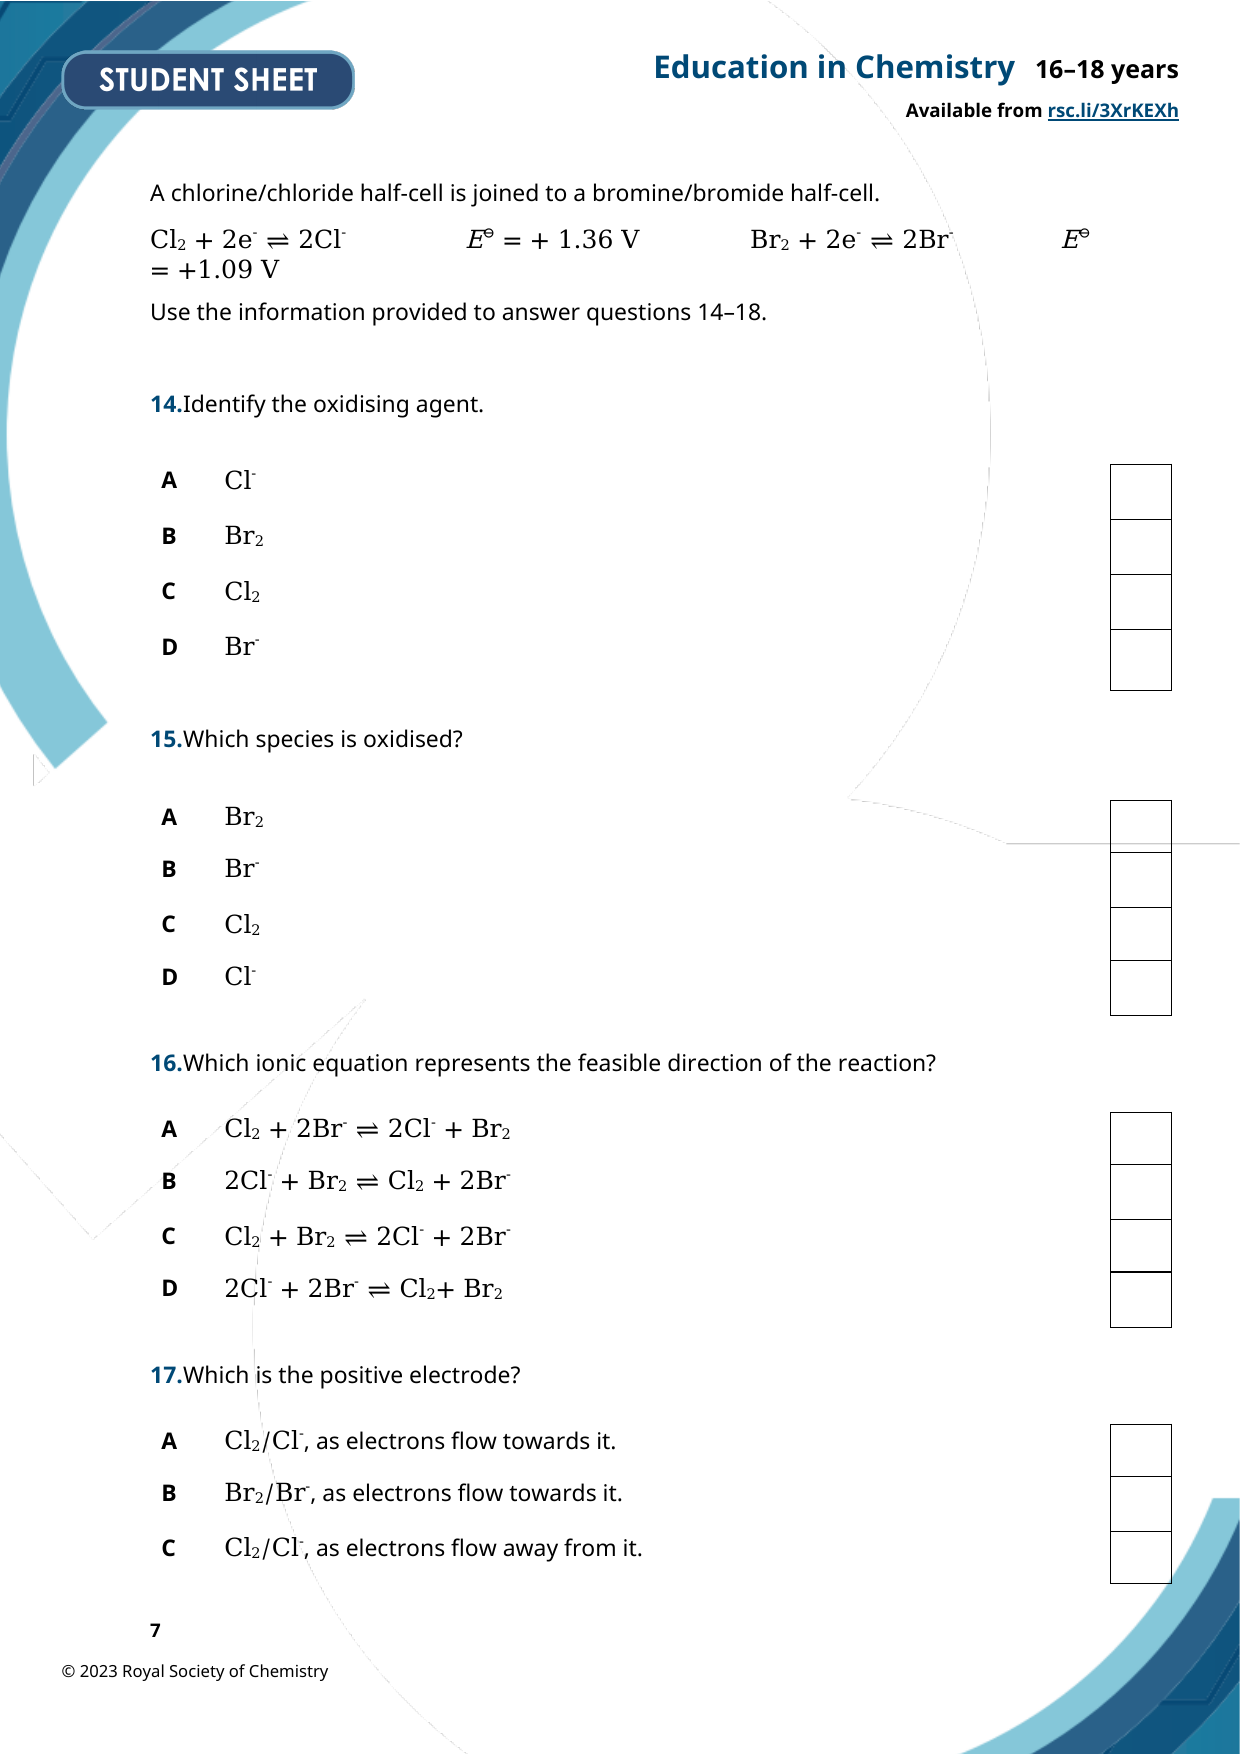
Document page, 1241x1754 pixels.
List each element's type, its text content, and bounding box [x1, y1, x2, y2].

table_cell B [150, 519, 225, 574]
table_header A [150, 800, 225, 852]
table_header A [150, 464, 225, 519]
table_cell B [150, 1476, 225, 1531]
table_header Cl- [225, 464, 1110, 519]
table_header [1111, 1113, 1171, 1164]
table_header Br2 [225, 800, 1110, 852]
table_cell B [150, 852, 225, 907]
table_cell Cl- [225, 960, 1110, 1015]
table_cell [1111, 908, 1171, 959]
table_cell [1111, 520, 1171, 574]
table_cell D [150, 629, 225, 690]
table_cell Br2 [225, 519, 1110, 574]
text A chlorine/chloride half-cell is joined to a bromine/bromide half-cell. [150, 177, 1090, 208]
table_cell Cl2 [225, 574, 1110, 629]
table_header A [150, 1112, 225, 1164]
list Which is the positive electrode? [150, 1359, 1090, 1390]
table_header [1111, 1425, 1171, 1476]
table_cell B [150, 1164, 225, 1219]
table_cell [1111, 1273, 1171, 1327]
table_cell 2Cl- + Br2 ⇌ Cl2 + 2Br- [225, 1164, 1110, 1219]
picture [61, 50, 355, 110]
table_cell [1111, 853, 1171, 907]
table_cell [1111, 1477, 1171, 1531]
table_cell Br- [225, 629, 1110, 690]
table_cell [1111, 1220, 1171, 1271]
table_header A [150, 1424, 225, 1476]
list Which species is oxidised? [150, 723, 1090, 754]
list Which ionic equation represents the feasible direction of the reaction? [150, 1047, 1090, 1078]
list Identify the oxidising agent. [150, 388, 1090, 420]
table_cell Cl2 [225, 907, 1110, 959]
table_cell C [150, 907, 225, 959]
table_cell D [150, 1271, 225, 1327]
table_cell 2Cl- + 2Br- ⇌ Cl2+ Br2 [225, 1271, 1110, 1327]
text Use the information provided to answer questions 14–18. [150, 296, 1090, 327]
table_cell D [150, 960, 225, 1015]
table_cell [1111, 630, 1171, 690]
table_header Cl2/Cl-, as electrons flow towards it. [225, 1424, 1110, 1476]
table_cell [1111, 961, 1171, 1015]
table_header Cl2 + 2Br- ⇌ 2Cl- + Br2 [225, 1112, 1110, 1164]
table_cell [1111, 575, 1171, 629]
table_cell C [150, 1531, 225, 1583]
table_header [1111, 465, 1171, 519]
table_cell Br- [225, 852, 1110, 907]
table_cell Cl2/Cl-, as electrons flow away from it. [225, 1531, 1110, 1583]
table_cell C [150, 1219, 225, 1271]
table_header [1111, 801, 1171, 852]
text Cl2 + 2e- ⇌ 2Cl- E⊖ = + 1.36 V Br2 + 2e- ⇌ 2Br- E⊖ = +1.09 V [150, 223, 1090, 283]
table_cell [1111, 1165, 1171, 1219]
table_cell Cl2 + Br2 ⇌ 2Cl- + 2Br- [225, 1219, 1110, 1271]
table_cell C [150, 574, 225, 629]
table_cell [1111, 1532, 1171, 1583]
table_cell Br2/Br-, as electrons flow towards it. [225, 1476, 1110, 1531]
